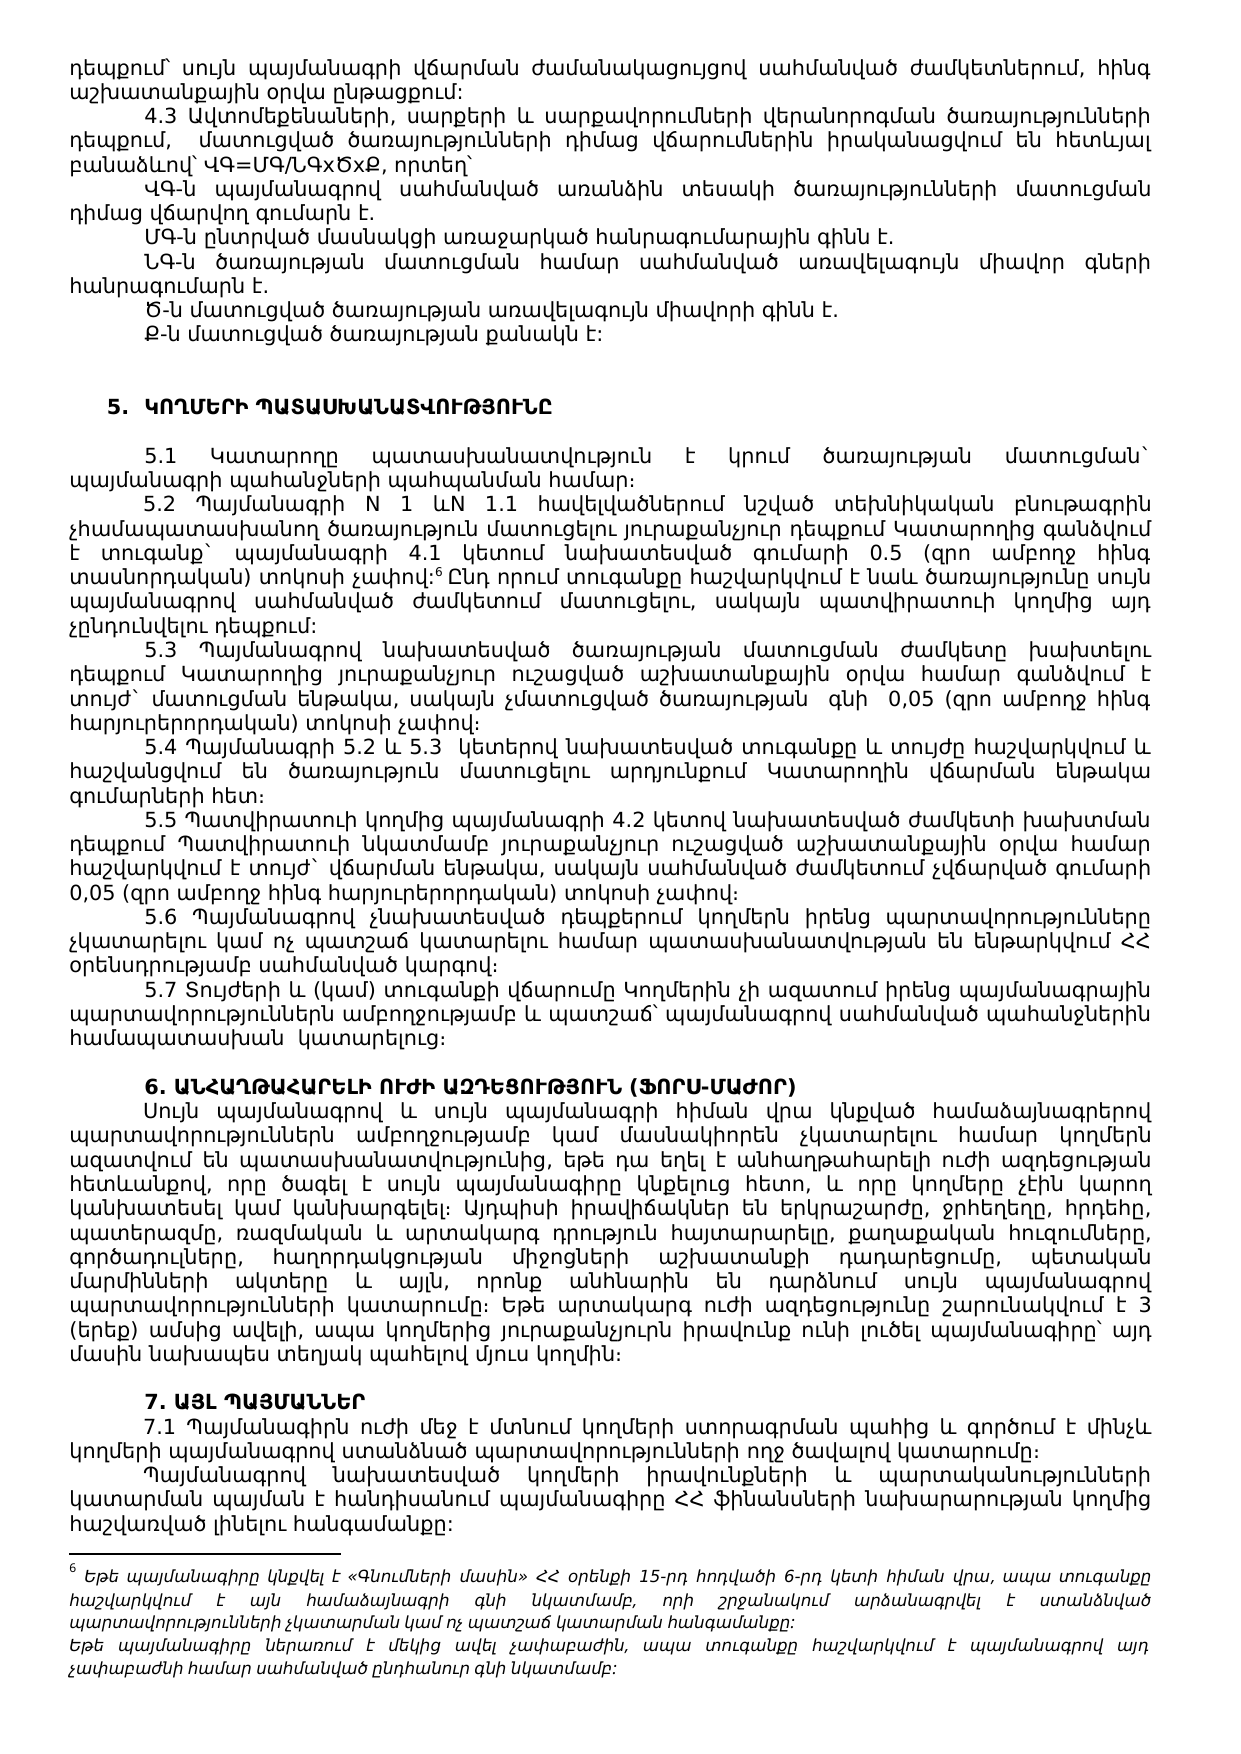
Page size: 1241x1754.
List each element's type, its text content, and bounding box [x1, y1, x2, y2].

text 4.3 Ավտոմեքենաների, սարքերի և սարքավորումների վերանորոգման ծառայությունների դեպքում, մատուցված ծառայությունների դիմաց վճարումներին իրականացվում են հետևյալ բանաձևով՝ ՎԳ=ՄԳ/ՆԳxԾxՔ, որտեղ՝ [69, 104, 1152, 177]
text ՎԳ-ն պայմանագրով սահմանված առանձին տեսակի ծառայությունների մատուցման դիմաց վճարվող գումարն է. [69, 177, 1152, 225]
text 7. ԱՅԼ ՊԱՅՄԱՆՆԵՐ [69, 1390, 1152, 1415]
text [69, 56, 1152, 104]
text 5.2 Պայմանագրի N 1 ևN 1.1 հավելվածներում նշված տեխնիկական բնութագրին չհամապատասխանող ծառայություն մատուցելու յուրաքանչյուր դեպքում Կատարողից գանձվում է տուգանք` պայմանագրի 4.1 կետում նախատեսված գումարի 0.5 (զրո ամբողջ հինգ տասնորդական) տոկոսի չափով: Ընդ որում տուգանքը հաշվարկվում է նաև ծառայությունը սույն պայմանագրով սահմանված ժամկետում մատուցելու, սակայն պատվիրատուի կողմից այդ չընդունվելու դեպքում: [69, 492, 1152, 638]
text 5.1 Կատարողը պատասխանատվություն է կրում ծառայության մատուցման` պայմանագրի պահանջների պահպանման համար։ [69, 444, 1152, 492]
text 5.4 Պայմանագրի 5.2 և 5.3 կետերով նախատեսված տուգանքը և տույժը հաշվարկվում և հաշվանցվում են ծառայություն մատուցելու արդյունքում Կատարողին վճարման ենթակա գումարների հետ։ [69, 735, 1152, 808]
text 7.1 Պայմանագիրն ուժի մեջ է մտնում կողմերի ստորագրման պահից և գործում է մինչև կողմերի պայմանագրով ստանձնած պարտավորությունների ողջ ծավալով կատարումը։ [69, 1415, 1152, 1463]
text ՆԳ-ն ծառայության մատուցման համար սահմանված առավելագույն միավոր գների հանրագումարն է. [69, 250, 1152, 298]
text 6. ԱՆՀԱՂԹԱՀԱՐԵԼԻ ՈՒԺԻ ԱԶԴԵՑՈՒԹՅՈՒՆ (ՖՈՐՍ-ՄԱԺՈՐ) [69, 1075, 1152, 1099]
text Ծ-ն մատուցված ծառայության առավելագույն միավորի գինն է. [69, 298, 1152, 322]
list ԿՈՂՄԵՐԻ ՊԱՏԱՍԽԱՆԱՏՎՈՒԹՅՈՒՆԸ [107, 395, 1152, 419]
text 5.5 Պատվիրատուի կողմից պայմանագրի 4.2 կետով նախատեսված ժամկետի խախտման դեպքում Պատվիրատուի նկատմամբ յուրաքանչյուր ուշացված աշխատանքային օրվա համար հաշվարկվում է տույժ` վճարման ենթակա, սակայն սահմանված ժամկետում չվճարված գումարի 0,05 (զրո ամբողջ հինգ հարյուրերորդական) տոկոսի չափով։ [69, 808, 1152, 905]
text 5.3 Պայմանագրով նախատեսված ծառայության մատուցման ժամկետը խախտելու դեպքում Կատարողից յուրաքանչյուր ուշացված աշխատանքային օրվա համար գանձվում է տույժ` մատուցման ենթակա, սակայն չմատուցված ծառայության գնի 0,05 (զրո ամբողջ հինգ հարյուրերորդական) տոկոսի չափով։ [69, 638, 1152, 735]
text 5.6 Պայմանագրով չնախատեսված դեպքերում կողմերն իրենց պարտավորությունները չկատարելու կամ ոչ պատշաճ կատարելու համար պատասխանատվության են ենթարկվում ՀՀ օրենսդրությամբ սահմանված կարգով։ [69, 905, 1152, 978]
text Սույն պայմանագրով և սույն պայմանագրի հիման վրա կնքված համաձայնագրերով պարտավորություններն ամբողջությամբ կամ մասնակիորեն չկատարելու համար կողմերն ազատվում են պատասխանատվությունից, եթե դա եղել է անհաղթահարելի ուժի ազդեցության հետևանքով, որը ծագել է սույն պայմանագիրը կնքելուց հետո, և որը կողմերը չէին կարող կանխատեսել կամ կանխարգելել։ Այդպիսի իրավիճակներ են երկրաշարժը, ջրհեղեղը, հրդեհը, պատերազմը, ռազմական և արտակարգ դրություն հայտարարելը, քաղաքական հուզումները, գործադուլները, հաղորդակցության միջոցների աշխատանքի դադարեցումը, պետական մարմինների ակտերը և այլն, որոնք անհնարին են դարձնում սույն պայմանագրով պարտավորությունների կատարումը։ Եթե արտակարգ ուժի ազդեցությունը շարունակվում է 3 (երեք) ամսից ավելի, ապա կողմերից յուրաքանչյուրն իրավունք ունի լուծել պայմանագիրը՝ այդ մասին նախապես տեղյակ պահելով մյուս կողմին։ [69, 1099, 1152, 1366]
text Ք-ն մատուցված ծառայության քանակն է: [69, 322, 1152, 347]
text 5.7 Տույժերի և (կամ) տուգանքի վճարումը Կողմերին չի ազատում իրենց պայմանագրային պարտավորություններն ամբողջությամբ և պատշաճ՝ պայմանագրով սահմանված պահանջներին համապատասխան կատարելուց։ [69, 978, 1152, 1051]
text ՄԳ-ն ընտրված մասնակցի առաջարկած հանրագումարային գինն է. [69, 225, 1152, 250]
text Պայմանագրով նախատեսված կողմերի իրավունքների և պարտականությունների կատարման պայման է հանդիսանում պայմանագիրը ՀՀ ֆինանսների նախարարության կողմից հաշվառված լինելու հանգամանքը: [69, 1463, 1152, 1536]
